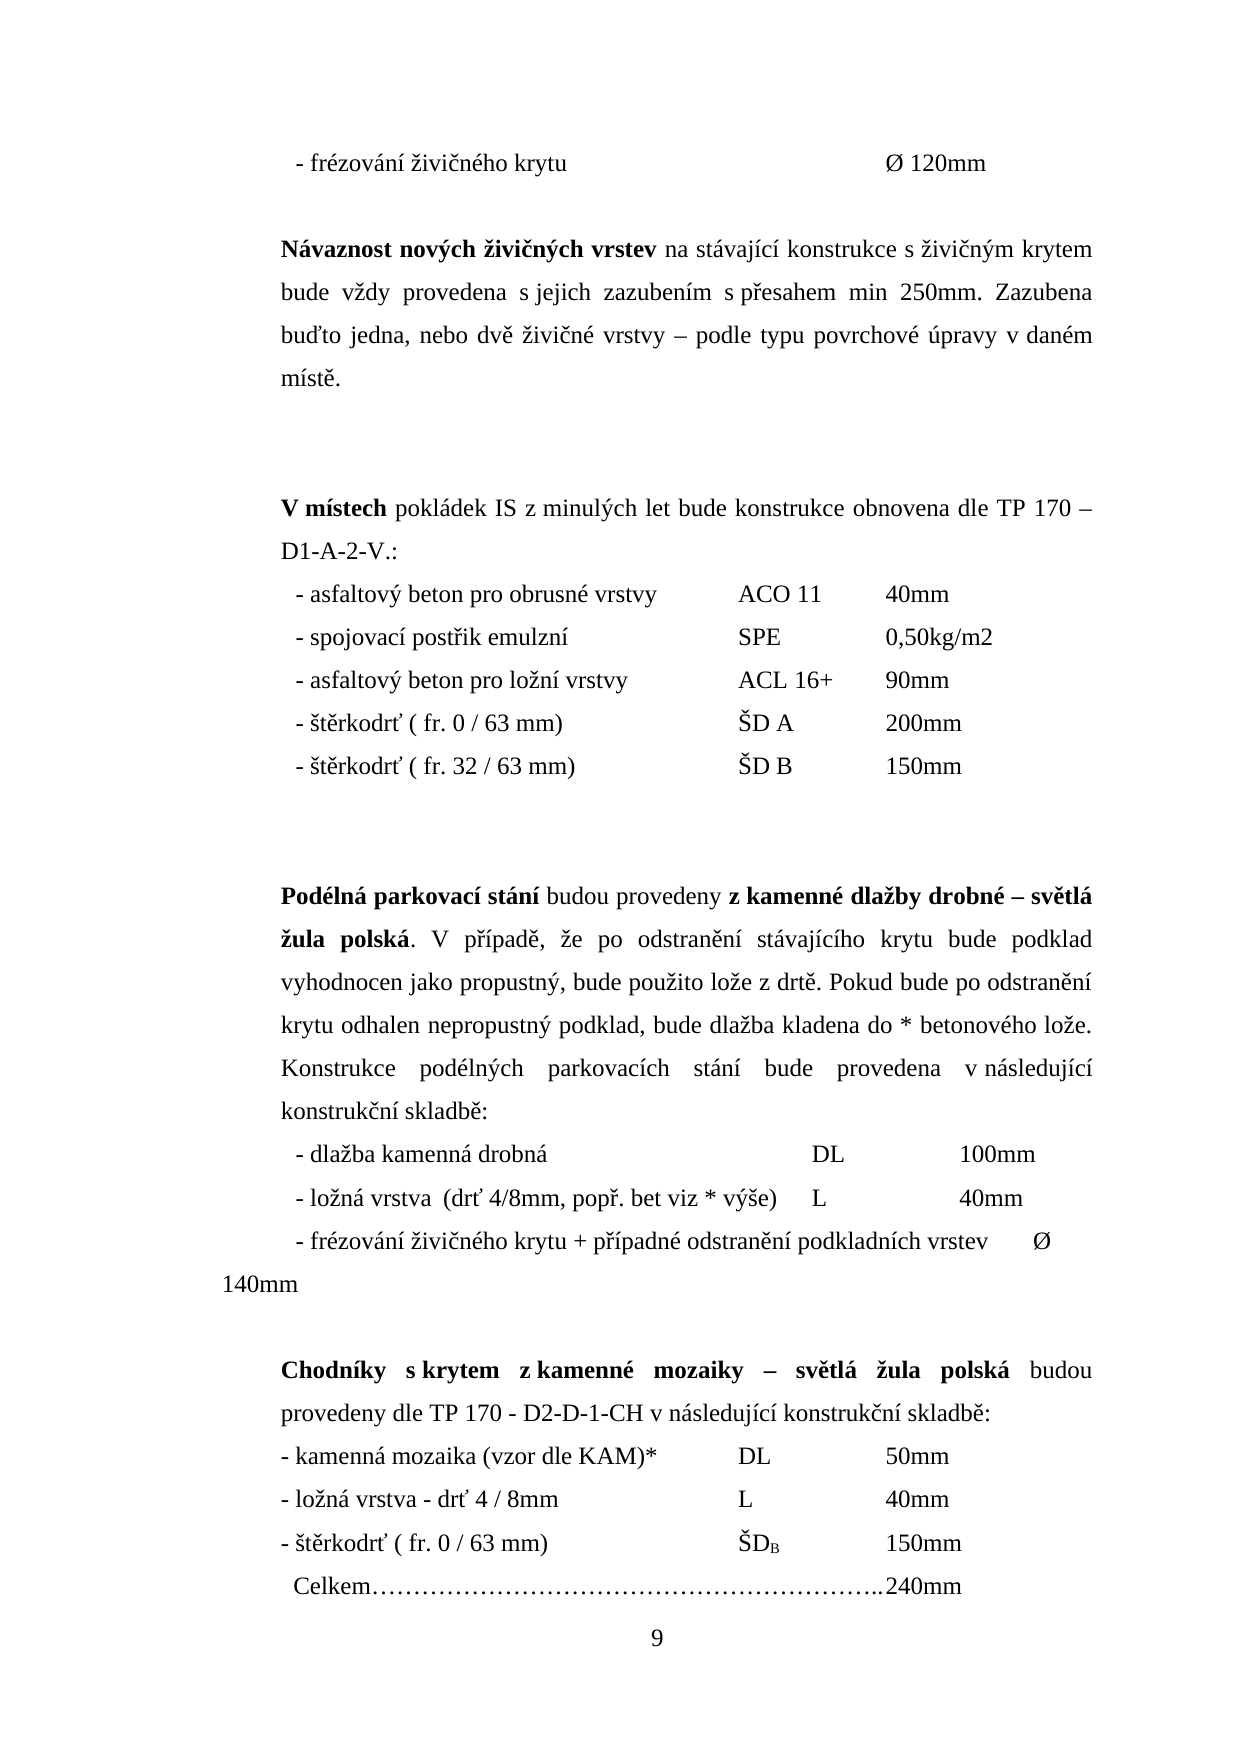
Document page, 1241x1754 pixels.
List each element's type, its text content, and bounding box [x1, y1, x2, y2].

text - ložná vrstva (drť 4/8mm, popř. bet viz * výše) L 40mm [222, 1183, 1093, 1211]
text Podélná parkovací stání budou provedeny z kamenné dlažby drobné – světlá žula polská. V případě, že po odstranění stávajícího krytu bude podklad vyhodnocen jako propustný, bude použito lože z drtě. Pokud bude po odstranění krytu odhalen nepropustný podklad, bude dlažba kladena do * betonového lože. Konstrukce podélných parkovacích stání bude provedena v následující konstrukční skladbě: [281, 881, 1093, 1125]
text Návaznost nových živičných vrstev na stávající konstrukce s živičným krytem bude vždy provedena s jejich zazubením s přesahem min 250mm. Zazubena buďto jedna, nebo dvě živičné vrstvy – podle typu povrchové úpravy v daném místě. [281, 234, 1093, 392]
text - ložná vrstva - drť 4 / 8mm L 40mm [281, 1484, 1093, 1513]
text Celkem…………………………………………………….. 240mm [281, 1571, 1093, 1599]
text - frézování živičného krytu Ø 120mm [222, 148, 1093, 176]
text - štěrkodrť ( fr. 32 / 63 mm) ŠD B 150mm [222, 751, 1093, 780]
text - dlažba kamenná drobná DL 100mm [222, 1139, 1093, 1168]
text - štěrkodrť ( fr. 0 / 63 mm) ŠDB 150mm [281, 1528, 1093, 1556]
text Chodníky s krytem z kamenné mozaiky – světlá žula polská budou provedeny dle TP 170 - D2-D-1-CH v následující konstrukční skladbě: [281, 1355, 1093, 1427]
text - kamenná mozaika (vzor dle KAM)* DL 50mm [281, 1441, 1093, 1470]
text - asfaltový beton pro ložní vrstvy ACL 16+ 90mm [222, 665, 1093, 694]
text - štěrkodrť ( fr. 0 / 63 mm) ŠD A 200mm [222, 708, 1093, 737]
text - asfaltový beton pro obrusné vrstvy ACO 11 40mm [222, 579, 1093, 608]
text V místech pokládek IS z minulých let bude konstrukce obnovena dle TP 170 – D1-A-2-V.: [281, 493, 1093, 564]
text - spojovací postřik emulzní SPE 0,50kg/m2 [222, 622, 1093, 651]
text - frézování živičného krytu + případné odstranění podkladních vrstev Ø 140mm [222, 1226, 1093, 1298]
